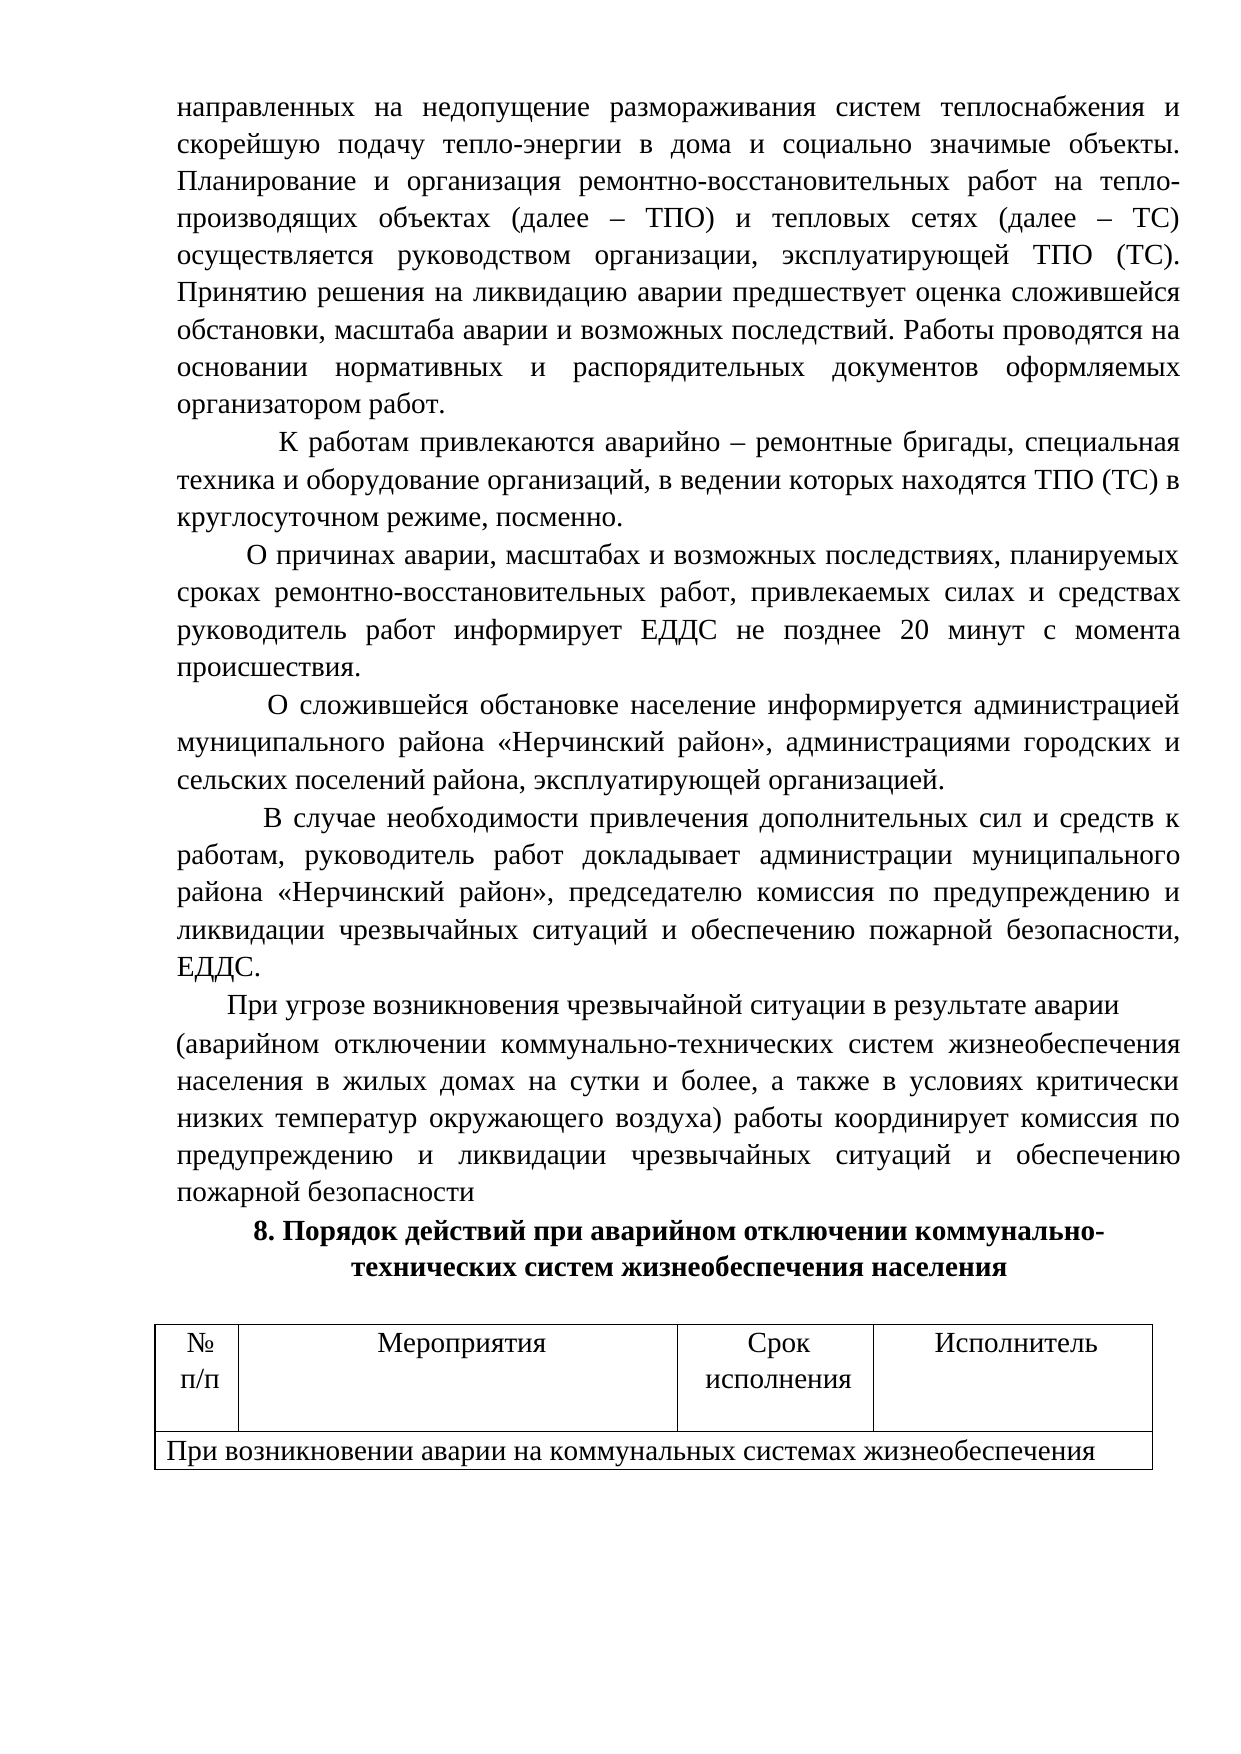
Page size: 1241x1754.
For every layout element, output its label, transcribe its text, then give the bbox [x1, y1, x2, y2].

table_header Мероприятия [239, 1325, 677, 1431]
text К работам привлекаются аварийно – ремонтные бригады, специальная техника и оборудование организаций, в ведении которых находятся ТПО (ТС) в круглосуточном режиме, посменно. [176, 424, 1181, 532]
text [176, 89, 1181, 420]
table_header Срок исполнения [678, 1325, 873, 1431]
table_cell При возникновении аварии на коммунальных системах жизнеобеспечения [156, 1432, 1152, 1469]
text В случае необходимости привлечения дополнительных сил и средств к работам, руководитель работ докладывает администрации муниципального района «Нерчинский район», председателю комиссия по предупреждению и ликвидации чрезвычайных ситуаций и обеспечению пожарной безопасности, ЕДДС. [176, 800, 1181, 982]
table_header № п/п [156, 1325, 238, 1431]
text (аварийном отключении коммунально-технических систем жизнеобеспечения населения в жилых домах на сутки и более, а также в условиях критически низких температур окружающего воздуха) работы координирует комиссия по предупреждению и ликвидации чрезвычайных ситуаций и обеспечению пожарной безопасности [176, 1026, 1181, 1208]
text При угрозе возникновения чрезвычайной ситуации в результате аварии [176, 987, 1181, 1021]
text О сложившейся обстановке население информируется администрацией муниципального района «Нерчинский район», администрациями городских и сельских поселений района, эксплуатирующей организацией. [176, 687, 1181, 795]
table_header Исполнитель [874, 1325, 1152, 1431]
text 8. Порядок действий при аварийном отключении коммунально-технических систем жизнеобеспечения населения [177, 1213, 1181, 1283]
text О причинах аварии, масштабах и возможных последствиях, планируемых сроках ремонтно-восстановительных работ, привлекаемых силах и средствах руководитель работ информирует ЕДДС не позднее 20 минут с момента происшествия. [176, 537, 1181, 682]
